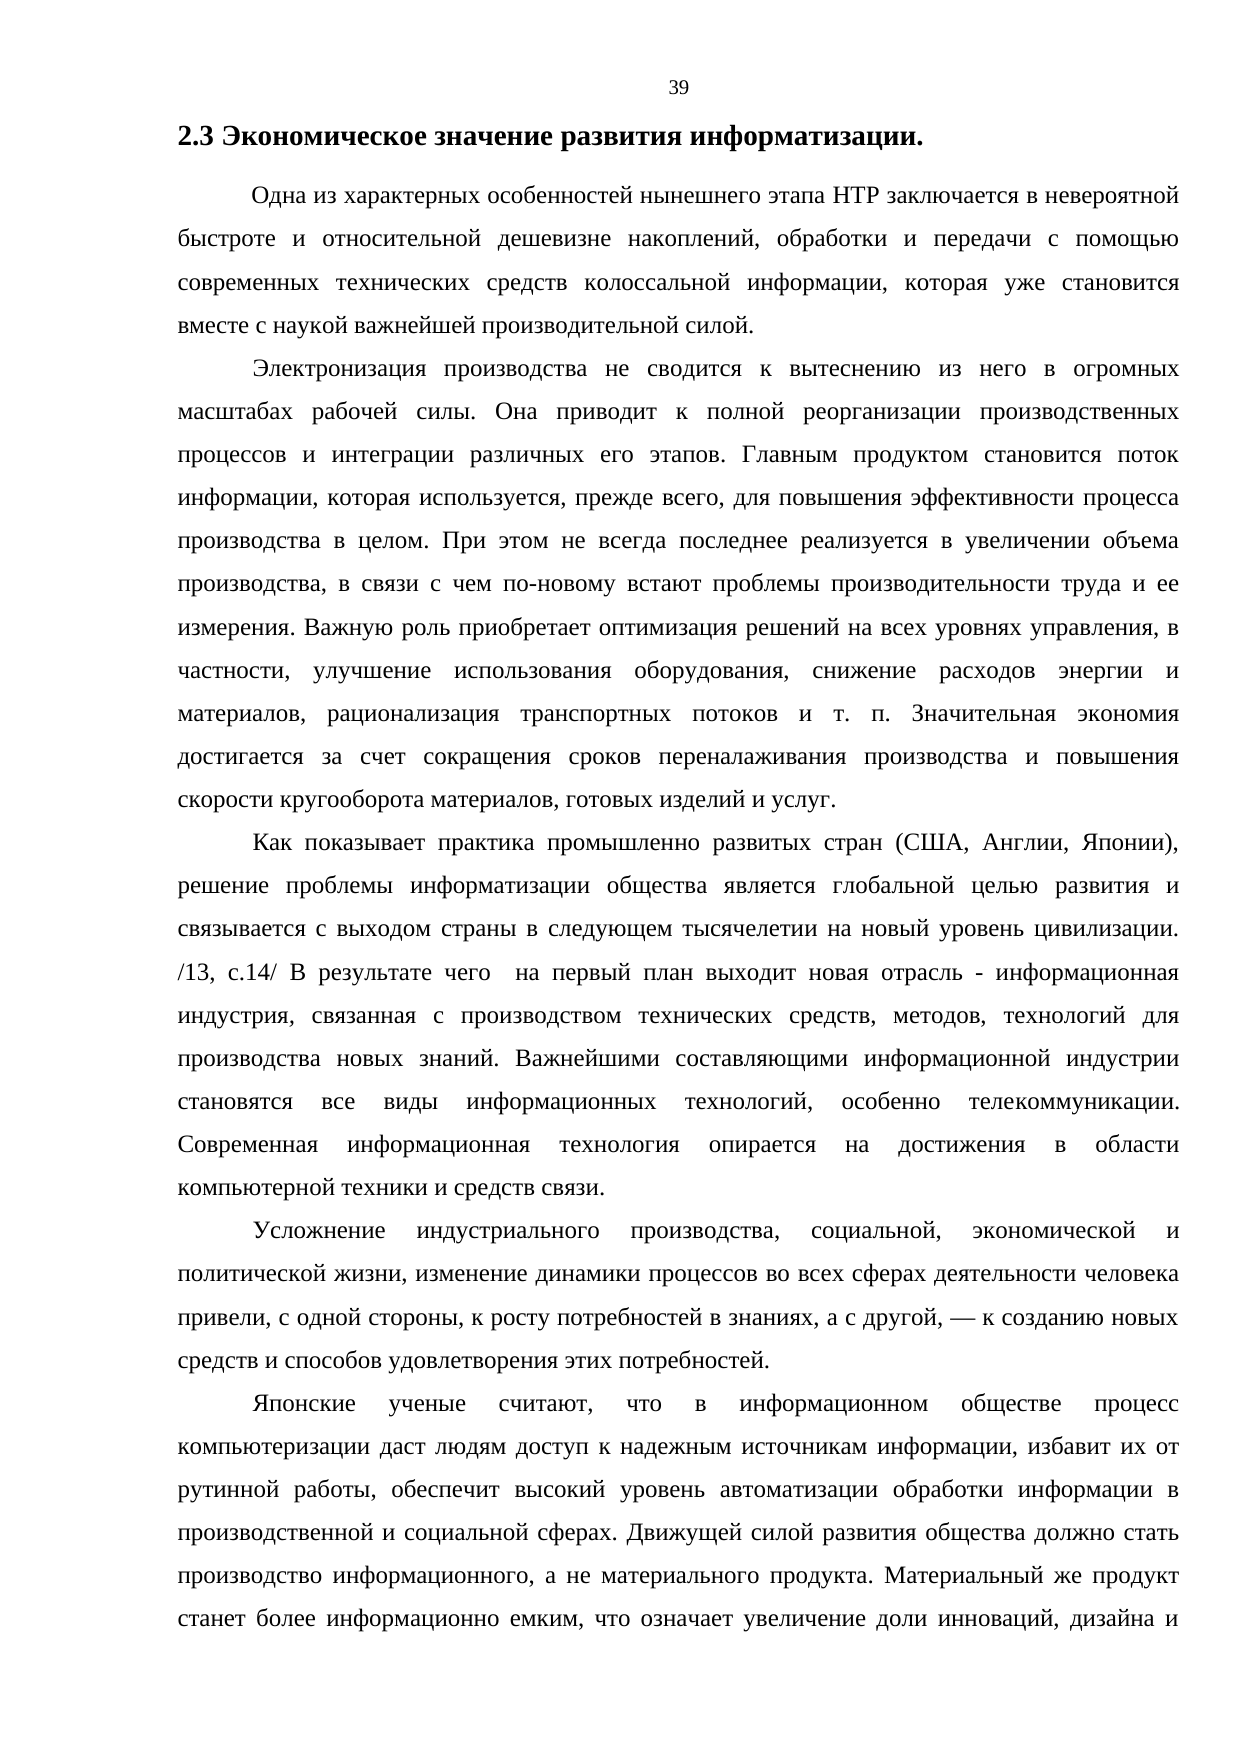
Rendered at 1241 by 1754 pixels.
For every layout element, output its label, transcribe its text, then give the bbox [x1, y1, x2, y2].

text Как показывает практика промышленно развитых стран (США, Англии, Японии), решение проблемы информатизации общества является глобальной целью развития и связывается с выходом страны в следующем тысячелетии на новый уровень цивилизации. /13, с.14/ В результате чего на первый план выходит новая отрасль - информационная индустрия, связанная с производством технических средств, методов, технологий для производства новых знаний. Важнейшими составляющими информационной индустрии становятся все виды информационных технологий, особенно телекоммуникации. Современная информационная технология опирается на достижения в области компьютерной техники и средств связи. [177, 827, 1180, 1201]
text Одна из характерных особенностей нынешнего этапа НТР заключается в невероятной быстроте и относительной дешевизне накоплений, обработки и передачи с помощью современных технических средств колоссальной информации, которая уже становится вместе с наукой важнейшей производительной силой. [177, 180, 1180, 338]
text 2.3 Экономическое значение развития информатизации. [177, 118, 1180, 152]
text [177, 1388, 1180, 1632]
text Электронизация производства не сводится к вытеснению из него в огромных масштабах рабочей силы. Она приводит к полной реорганизации производственных процессов и интеграции различных его этапов. Главным продуктом становится поток информации, которая используется, прежде всего, для повышения эффективности процесса производства в целом. При этом не всегда последнее реализуется в увеличении объема производства, в связи с чем по-новому встают проблемы производительности труда и ее измерения. Важную роль приобретает оптимизация решений на всех уровнях управления, в частности, улучшение использования оборудования, снижение расходов энергии и материалов, рационализация транспортных потоков и т. п. Значительная экономия достигается за счет сокращения сроков переналаживания производства и повышения скорости кругооборота материалов, готовых изделий и услуг. [177, 353, 1180, 813]
text Усложнение индустриального производства, социальной, экономической и политической жизни, изменение динамики процессов во всех сферах деятельности человека привели, с одной стороны, к росту потребностей в знаниях, а с другой, — к созданию новых средств и способов удовлетворения этих потребностей. [177, 1215, 1180, 1373]
